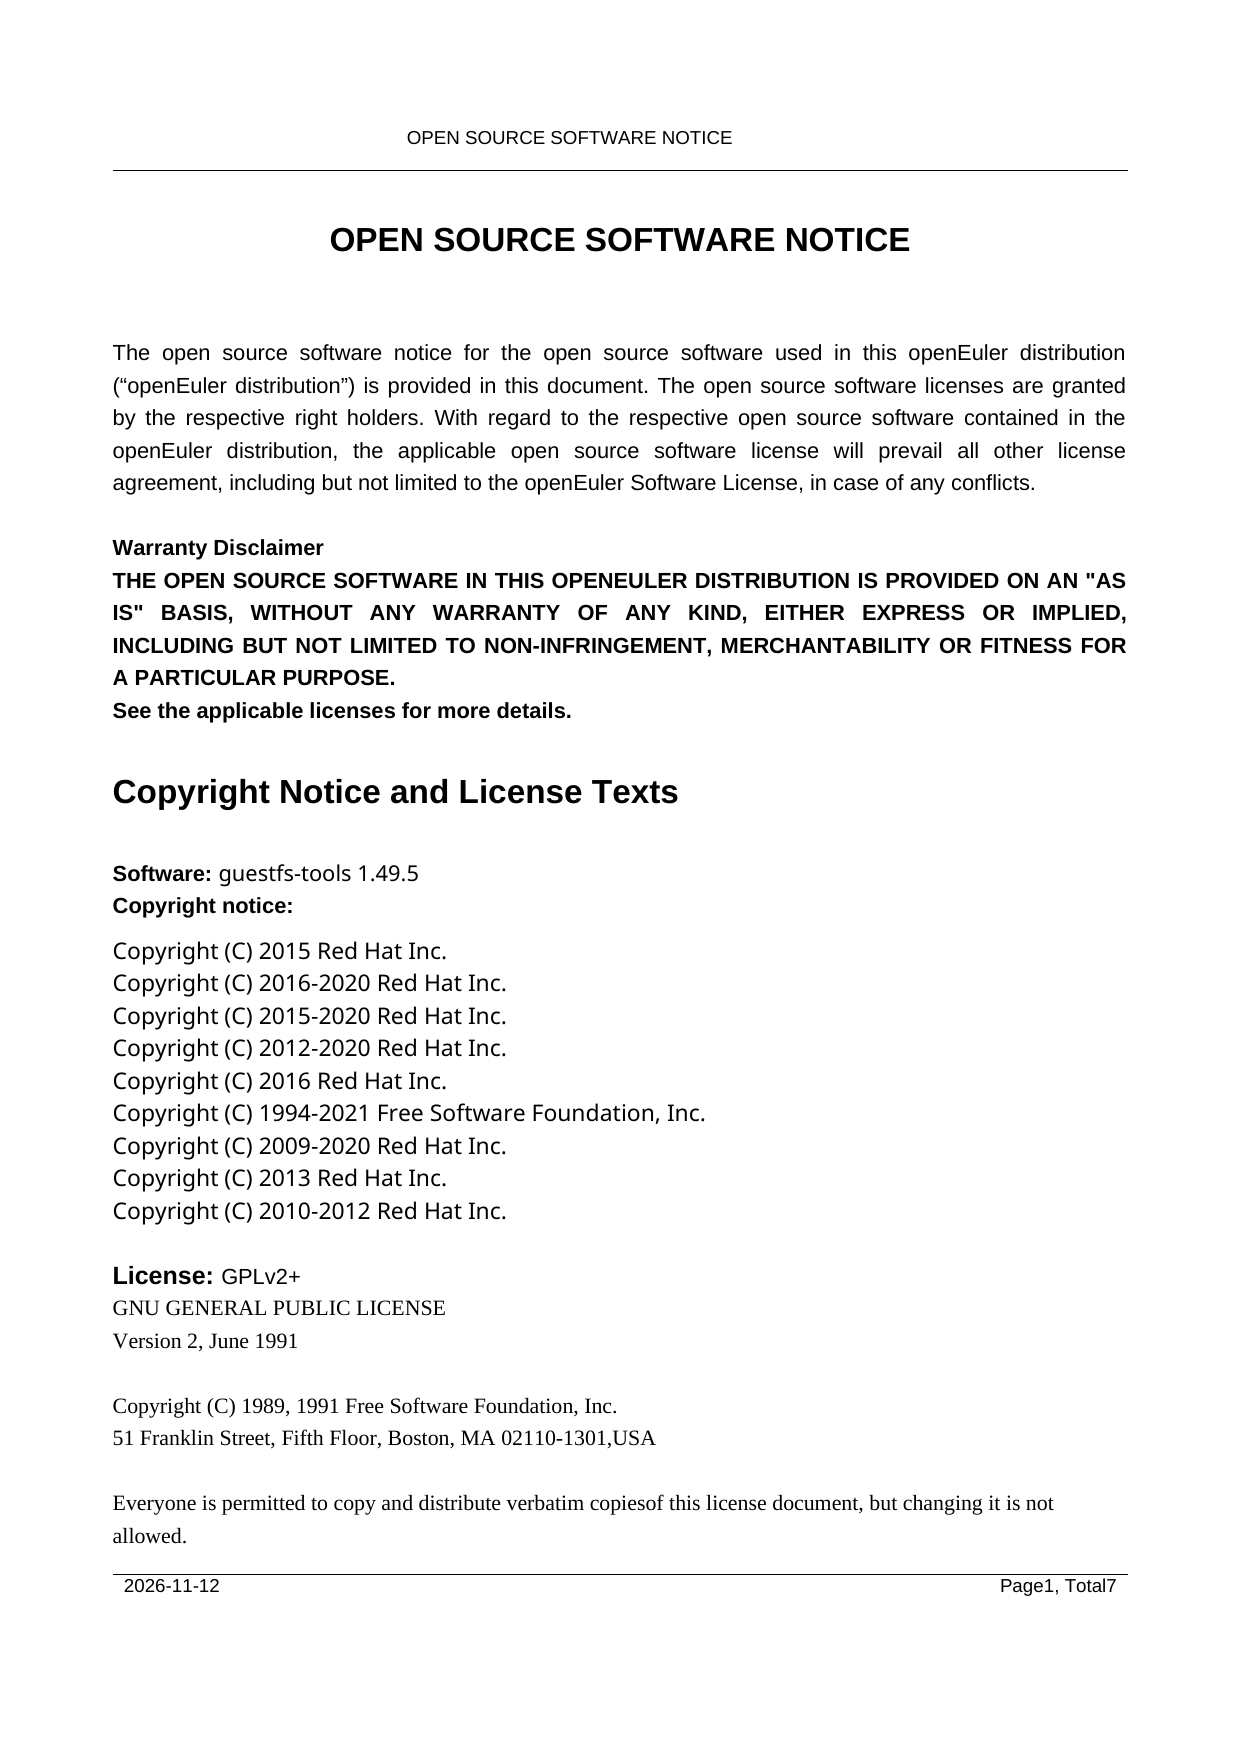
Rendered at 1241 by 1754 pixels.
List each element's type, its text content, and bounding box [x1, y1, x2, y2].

title Software: guestfs-tools 1.49.5 [112, 856, 1128, 889]
text Copyright (C) 1994-2021 Free Software Foundation, Inc. [112, 1096, 1128, 1129]
text Copyright (C) 2010-2012 Red Hat Inc. [112, 1194, 1128, 1259]
text Copyright (C) 2015 Red Hat Inc. [112, 934, 1128, 966]
text Copyright (C) 2016-2020 Red Hat Inc. [112, 966, 1128, 999]
text OPEN SOURCE SOFTWARE NOTICE [112, 206, 1128, 271]
text Copyright (C) 2015-2020 Red Hat Inc. [112, 999, 1128, 1031]
text Version 2, June 1991 [112, 1324, 1128, 1356]
text Copyright (C) 2009-2020 Red Hat Inc. [112, 1129, 1128, 1161]
text License: GPLv2+ [112, 1259, 1128, 1291]
text Copyright (C) 2013 Red Hat Inc. [112, 1161, 1128, 1194]
text THE OPEN SOURCE SOFTWARE IN THIS OPENEULER DISTRIBUTION IS PROVIDED ON AN "AS IS" BASIS, WITHOUT ANY WARRANTY OF ANY KIND, EITHER EXPRESS OR IMPLIED, INCLUDING BUT NOT LIMITED TO NON-INFRINGEMENT, MERCHANTABILITY OR FITNESS FOR A PARTICULAR PURPOSE. See the applicable licenses for more details. [112, 564, 1128, 726]
text Copyright (C) 1989, 1991 Free Software Foundation, Inc. [112, 1389, 1128, 1421]
text Copyright Notice and License Texts [112, 759, 1128, 824]
text Everyone is permitted to copy and distribute verbatim copiesof this license document, but changing it is not allowed. [112, 1486, 1128, 1551]
text Warranty Disclaimer [112, 531, 1128, 564]
text GNU GENERAL PUBLIC LICENSE [112, 1291, 1128, 1324]
text Copyright (C) 2012-2020 Red Hat Inc. [112, 1031, 1128, 1064]
text Copyright (C) 2016 Red Hat Inc. [112, 1064, 1128, 1096]
text The open source software notice for the open source software used in this openEuler distribution (“openEuler distribution”) is provided in this document. The open source software licenses are granted by the respective right holders. With regard to the respective open source software contained in the openEuler distribution, the applicable open source software license will prevail all other license agreement, including but not limited to the openEuler Software License, in case of any conflicts. [112, 336, 1128, 499]
text 51 Franklin Street, Fifth Floor, Boston, MA 02110-1301,USA [112, 1421, 1128, 1454]
text Copyright notice: [112, 889, 1128, 921]
